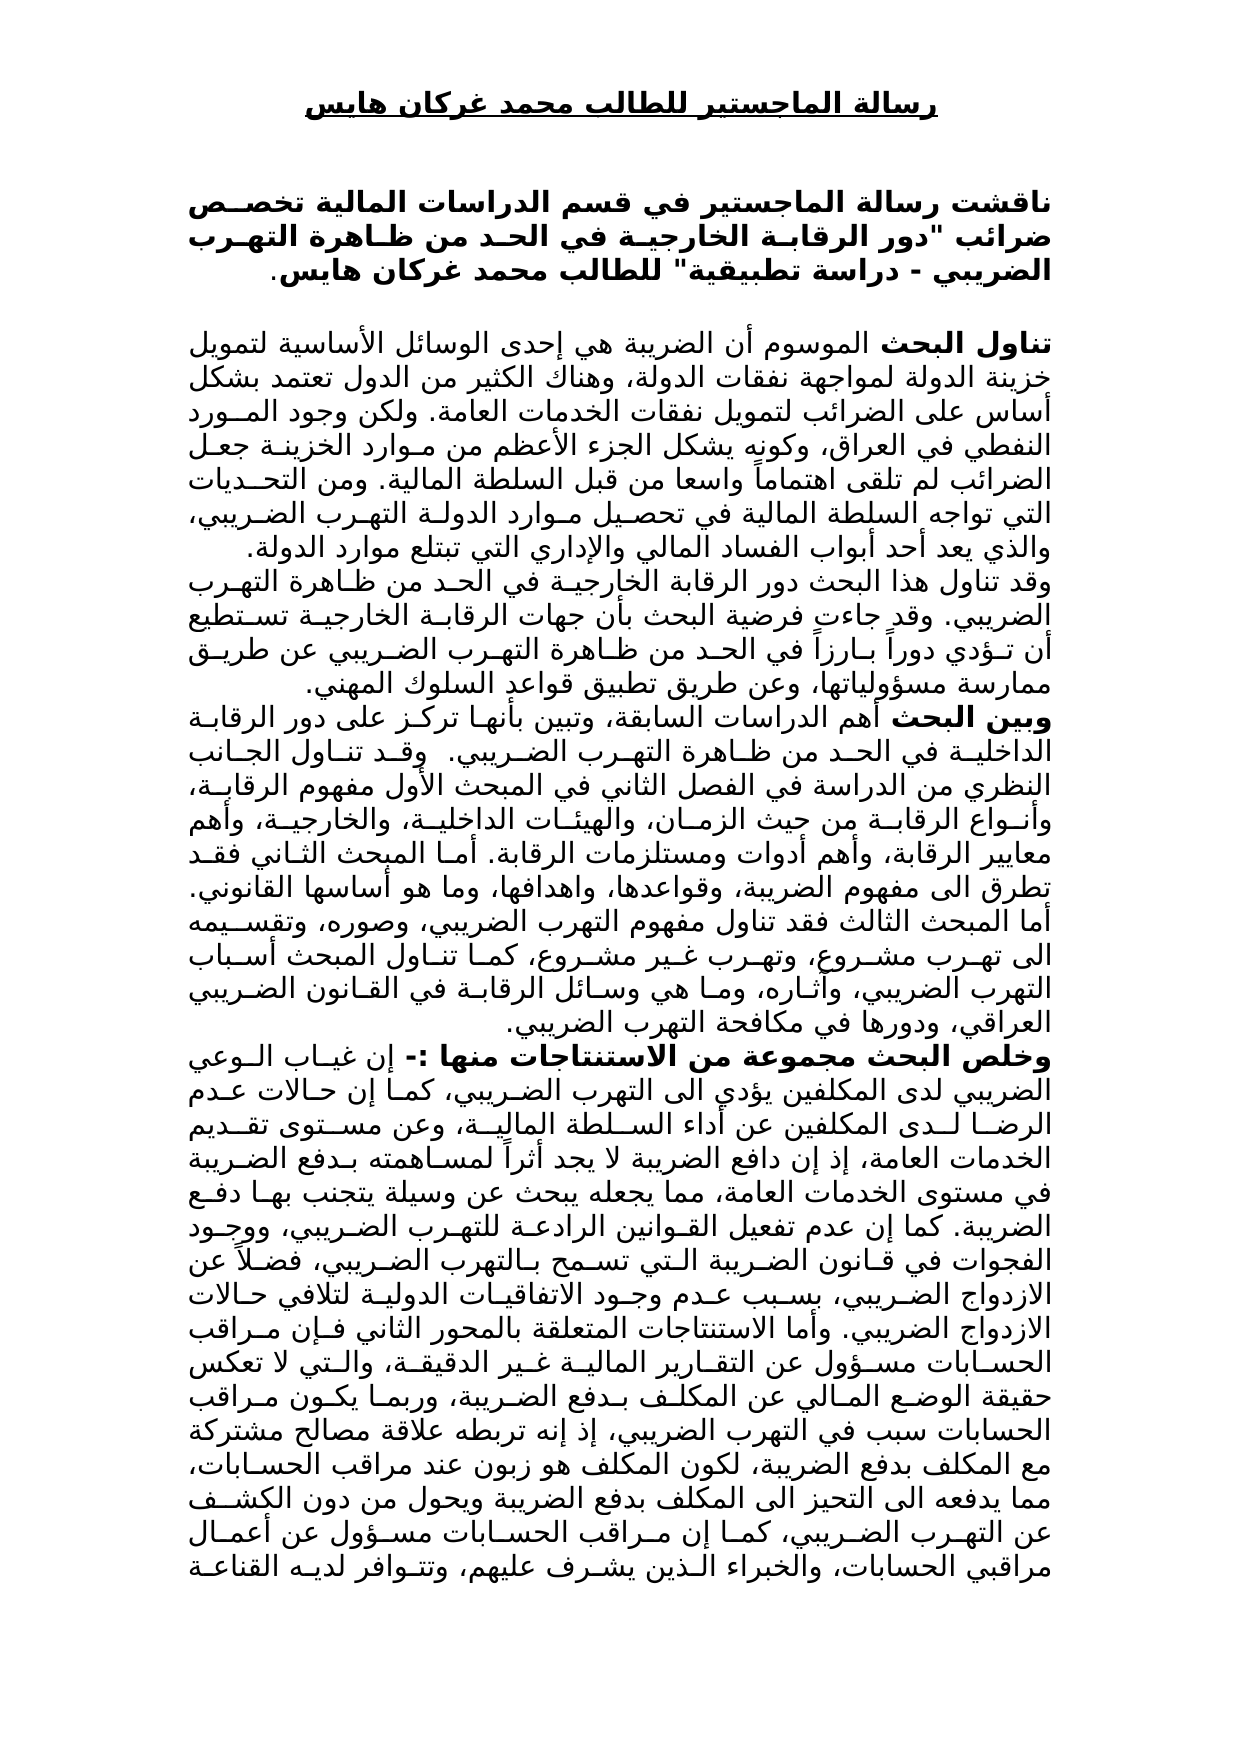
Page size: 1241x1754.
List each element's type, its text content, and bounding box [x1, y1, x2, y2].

text ناقشت رسالة الماجستير في قسم الدراسات المالية تخصص ضرائب "دور الرقابة الخارجية في الحد من ظاهرة التهرب الضريبي - دراسة تطبيقية" للطالب محمد غركان هايس. [187, 185, 1053, 287]
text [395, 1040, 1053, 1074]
text وبين البحث أهم الدراسات السابقة، وتبين بأنها تركز على دور الرقابة الداخلية في الحد من ظاهرة التهرب الضريبي. وقد تناول الجانب النظري من الدراسة في الفصل الثاني في المبحث الأول مفهوم الرقابة، وأنواع الرقابة من حيث الزمان، والهيئات الداخلية، والخارجية، وأهم معايير الرقابة، وأهم أدوات ومستلزمات الرقابة. أما المبحث الثاني فقد تطرق الى مفهوم الضريبة، وقواعدها، واهدافها، وما هو أساسها القانوني. أما المبحث الثالث فقد تناول مفهوم التهرب الضريبي، وصوره، وتقسيمه الى تهرب مشروع، وتهرب غير مشروع، كما تناول المبحث أسباب التهرب الضريبي، وآثاره، وما هي وسائل الرقابة في القانون الضريبي العراقي، ودورها في مكافحة التهرب الضريبي. [187, 700, 505, 1040]
text وقد تناول هذا البحث دور الرقابة الخارجية في الحد من ظاهرة التهرب الضريبي. وقد جاءت فرضية البحث بأن جهات الرقابة الخارجية تستطيع أن تؤدي دوراً بارزاً في الحد من ظاهرة التهرب الضريبي عن طريق ممارسة مسؤولياتها، وعن طريق تطبيق قواعد السلوك المهني. [187, 564, 295, 700]
text تناول البحث الموسوم أن الضريبة هي إحدى الوسائل الأساسية لتمويل خزينة الدولة لمواجهة نفقات الدولة، وهناك الكثير من الدول تعتمد بشكل أساس على الضرائب لتمويل نفقات الخدمات العامة. ولكن وجود المورد النفطي في العراق، وكونه يشكل الجزء الأعظم من موارد الخزينة جعل الضرائب لم تلقى اهتماماً واسعا من قبل السلطة المالية. ومن التحديات التي تواجه السلطة المالية في تحصيل موارد الدولة التهرب الضريبي، والذي يعد أحد أبواب الفساد المالي والإداري التي تبتلع موارد الدولة. [187, 327, 1053, 564]
text رسالة الماجستير للطالب محمد غركان هايس [190, 86, 1053, 120]
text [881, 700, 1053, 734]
